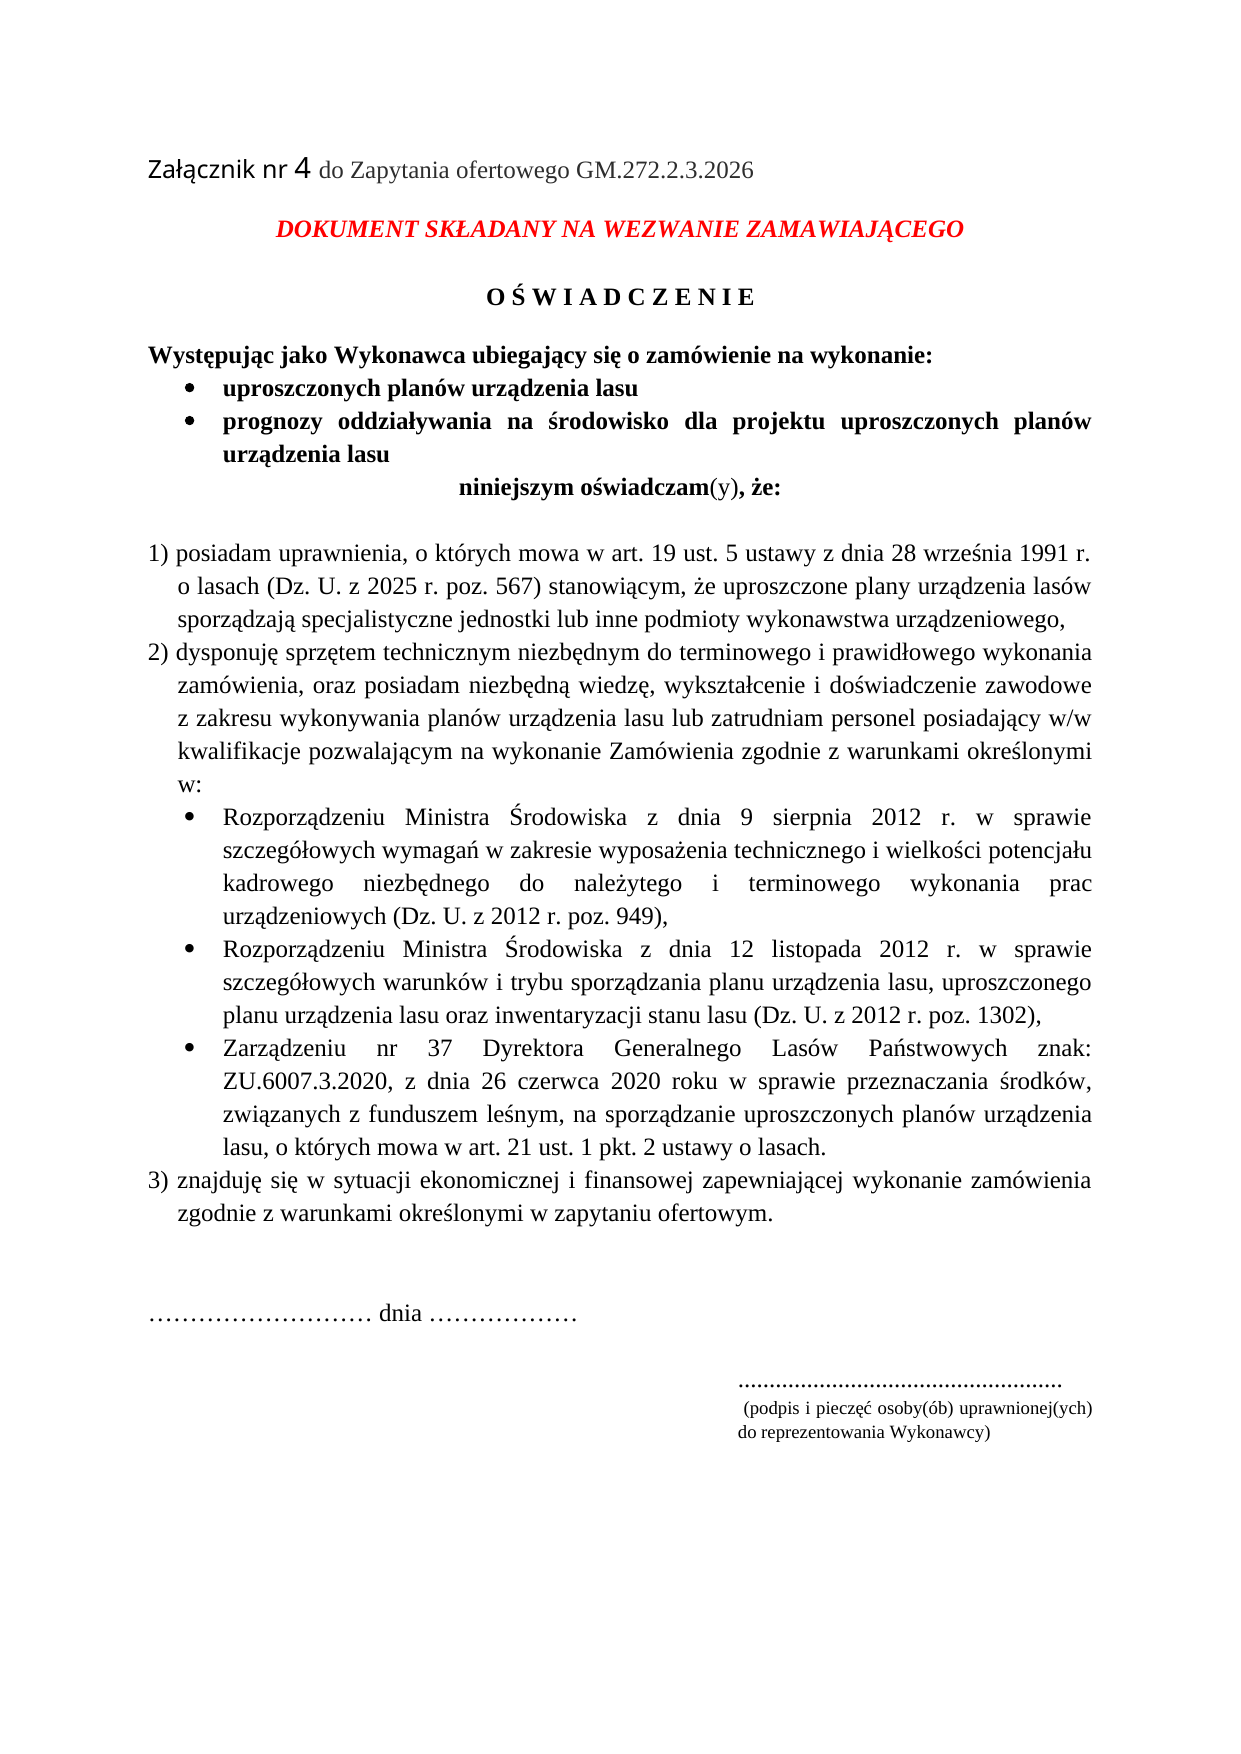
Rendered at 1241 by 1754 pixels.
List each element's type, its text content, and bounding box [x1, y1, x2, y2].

text niniejszym oświadczam(y), że: [148, 472, 1093, 501]
text DOKUMENT SKŁADANY NA WEZWANIE ZAMAWIAJĄCEGO [148, 214, 1093, 243]
text Występując jako Wykonawca ubiegający się o zamówienie na wykonanie: [148, 340, 1093, 369]
text O Ś W I A D C Z E N I E [148, 282, 1093, 311]
list uproszczonych planów urządzenia lasu [185, 373, 1093, 402]
text Załącznik nr 4 do Zapytania ofertowego GM.272.2.3.2026 [148, 148, 1093, 187]
list Rozporządzeniu Ministra Środowiska z dnia 9 sierpnia 2012 r. w sprawie szczegółowych wymagań w zakresie wyposażenia technicznego i wielkości potencjału kadrowego niezbędnego do należytego i terminowego wykonania prac urządzeniowych (Dz. U. z 2012 r. poz. 949), [185, 802, 1093, 930]
text (podpis i pieczęć osoby(ób) uprawnionej(ych) do reprezentowania Wykonawcy) [738, 1397, 1093, 1443]
text 3) znajduję się w sytuacji ekonomicznej i finansowej zapewniającej wykonanie zamówienia zgodnie z warunkami określonymi w zapytaniu ofertowym. [148, 1166, 1093, 1227]
text .................................................... [664, 1364, 1093, 1392]
text ……………………… dnia ……………… [148, 1298, 1093, 1326]
list Rozporządzeniu Ministra Środowiska z dnia 12 listopada 2012 r. w sprawie szczegółowych warunków i trybu sporządzania planu urządzenia lasu, uproszczonego planu urządzenia lasu oraz inwentaryzacji stanu lasu (Dz. U. z 2012 r. poz. 1302), [185, 934, 1093, 1029]
list Zarządzeniu nr 37 Dyrektora Generalnego Lasów Państwowych znak: ZU.6007.3.2020, z dnia 26 czerwca 2020 roku w sprawie przeznaczania środków, związanych z funduszem leśnym, na sporządzanie uproszczonych planów urządzenia lasu, o których mowa w art. 21 ust. 1 pkt. 2 ustawy o lasach. [185, 1033, 1093, 1161]
list prognozy oddziaływania na środowisko dla projektu uproszczonych planów urządzenia lasu [185, 406, 1093, 468]
text 2) dysponuję sprzętem technicznym niezbędnym do terminowego i prawidłowego wykonania zamówienia, oraz posiadam niezbędną wiedzę, wykształcenie i doświadczenie zawodowe z zakresu wykonywania planów urządzenia lasu lub zatrudniam personel posiadający w/w kwalifikacje pozwalającym na wykonanie Zamówienia zgodnie z warunkami określonymi w: [148, 637, 1093, 798]
text 1) posiadam uprawnienia, o których mowa w art. 19 ust. 5 ustawy z dnia 28 września 1991 r. o lasach (Dz. U. z 2025 r. poz. 567) stanowiącym, że uproszczone plany urządzenia lasów sporządzają specjalistyczne jednostki lub inne podmioty wykonawstwa urządzeniowego, [148, 538, 1093, 633]
